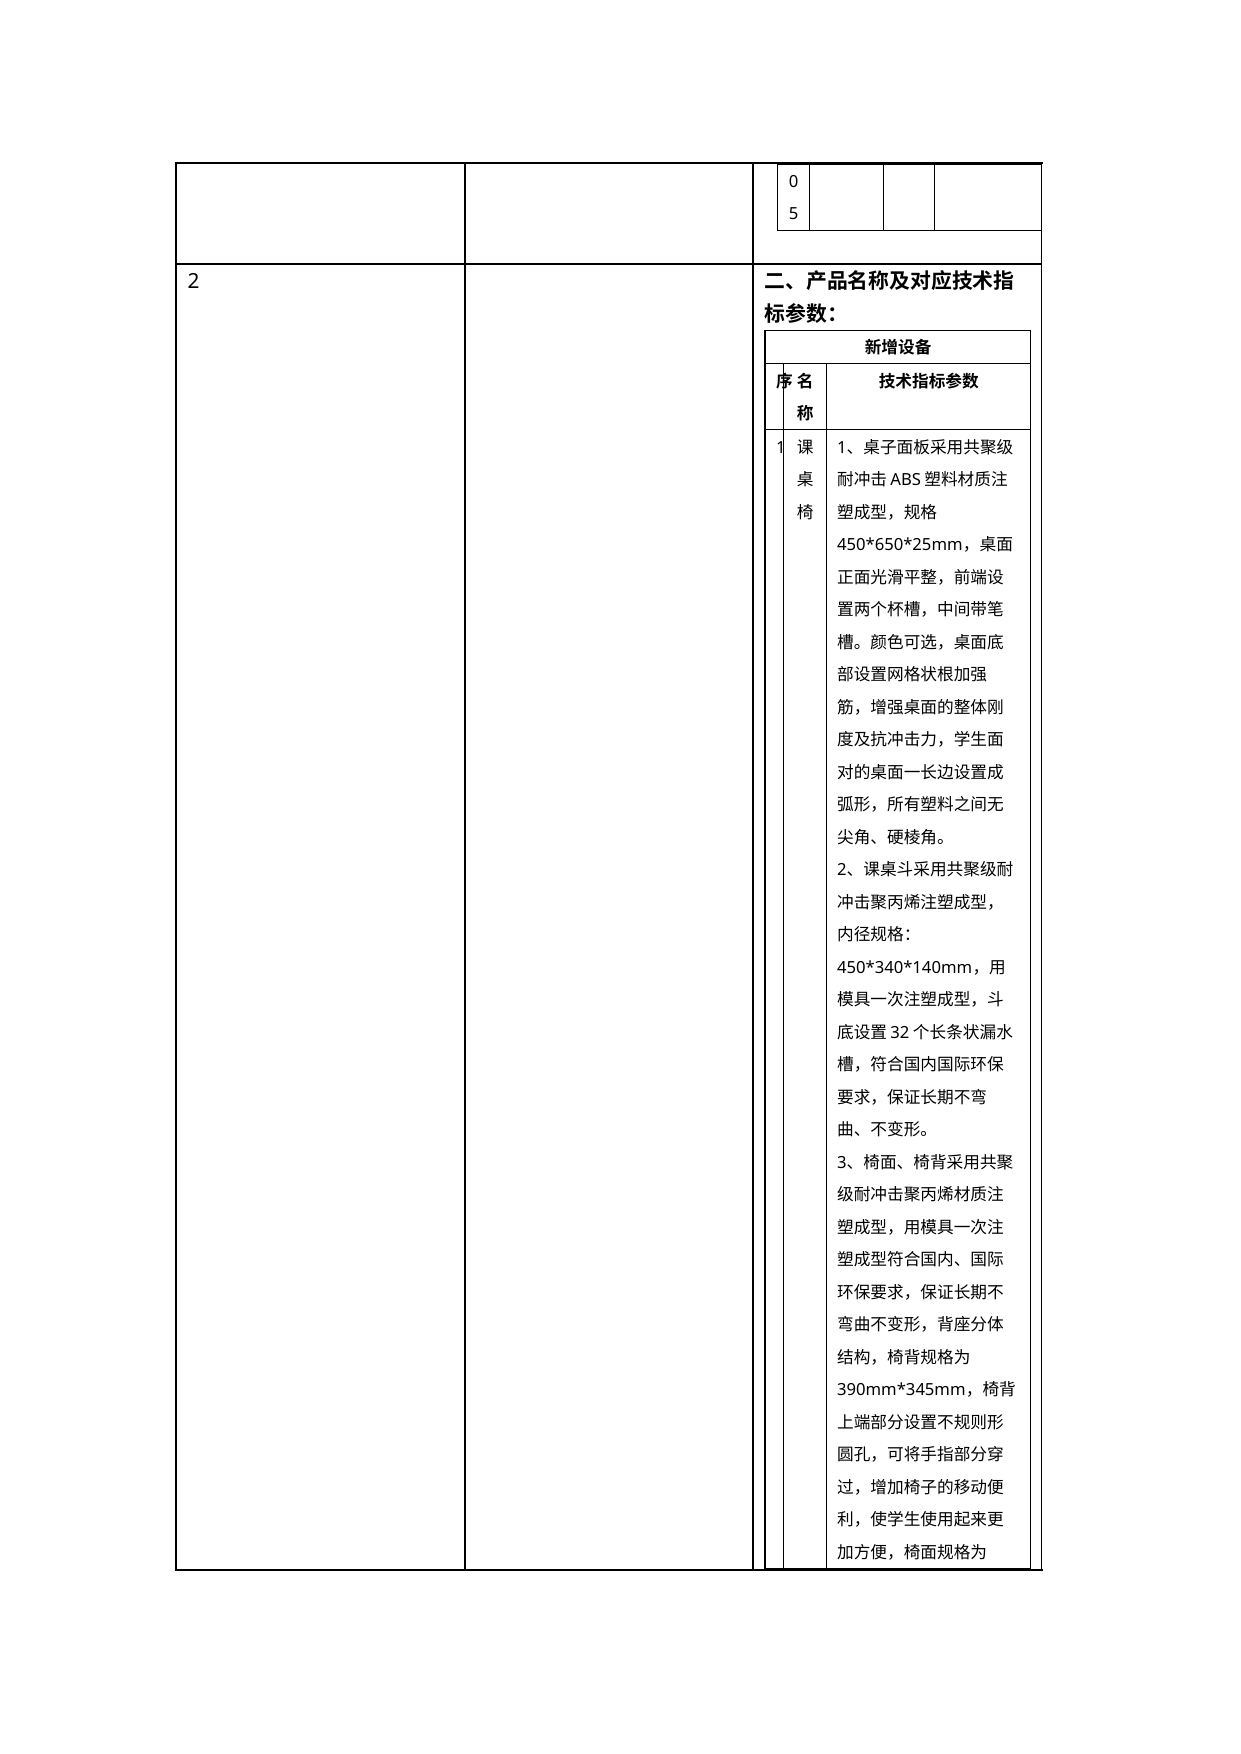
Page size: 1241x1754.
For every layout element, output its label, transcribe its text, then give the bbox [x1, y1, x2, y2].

table_cell 二、产品名称及对应技术指标参数： [754, 265, 1041, 1569]
table_cell [466, 164, 752, 263]
table_cell [466, 265, 752, 1569]
table_cell 1 [177, 164, 464, 263]
table_cell 一、采购清单内容 [754, 164, 1041, 263]
table_cell 2 [177, 265, 464, 1569]
